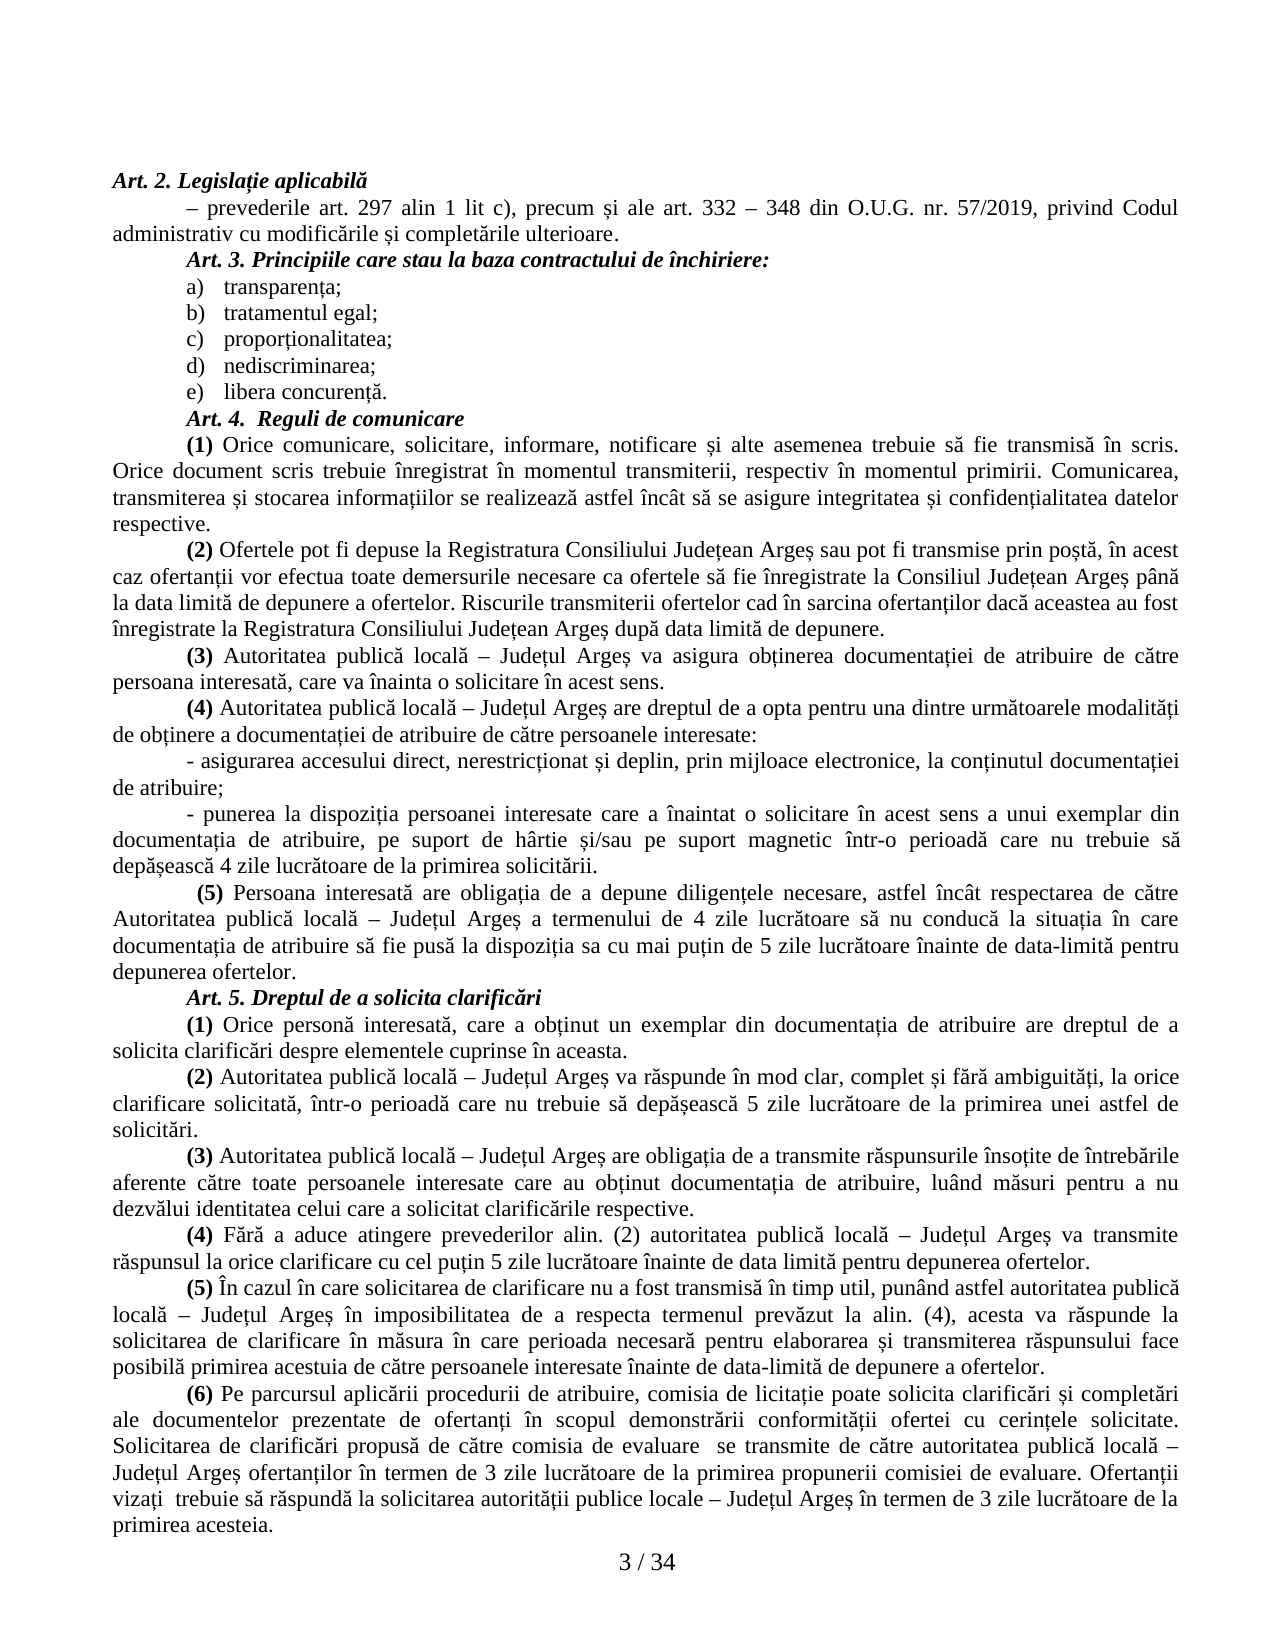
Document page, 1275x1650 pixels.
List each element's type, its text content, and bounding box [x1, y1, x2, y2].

list tratamentul egal; [186, 299, 1181, 326]
text – prevederile art. 297 alin 1 lit c), precum și ale art. 332 – 348 din O.U.G. nr. 57/2019, privind Codul administrativ cu modificările și completările ulterioare. [112, 194, 1181, 246]
text Art. 5. Dreptul de a solicita clarificări [112, 984, 1181, 1011]
text (1) Orice personă interesată, care a obținut un exemplar din documentația de atribuire are dreptul de a solicita clarificări despre elementele cuprinse în aceasta. [112, 1011, 1181, 1063]
text (6) Pe parcursul aplicării procedurii de atribuire, comisia de licitație poate solicita clarificări și completări ale documentelor prezentate de ofertanți în scopul demonstrării conformității ofertei cu cerințele solicitate. Solicitarea de clarificări propusă de către comisia de evaluare se transmite de către autoritatea publică locală – Județul Argeș ofertanților în termen de 3 zile lucrătoare de la primirea propunerii comisiei de evaluare. Ofertanții vizați trebuie să răspundă la solicitarea autorității publice locale – Județul Argeș în termen de 3 zile lucrătoare de la primirea acesteia. [112, 1380, 1181, 1538]
text (5) Persoana interesată are obligația de a depune diligențele necesare, astfel încât respectarea de către Autoritatea publică locală – Județul Argeș a termenului de 4 zile lucrătoare să nu conducă la situația în care documentația de atribuire să fie pusă la dispoziția sa cu mai puțin de 5 zile lucrătoare înainte de data-limită pentru depunerea ofertelor. [112, 879, 1181, 984]
text Art. 3. Principiile care stau la baza contractului de închiriere: [112, 246, 1181, 273]
text (5) În cazul în care solicitarea de clarificare nu a fost transmisă în timp util, punând astfel autoritatea publică locală – Județul Argeș în imposibilitatea de a respecta termenul prevăzut la alin. (4), acesta va răspunde la solicitarea de clarificare în măsura în care perioada necesară pentru elaborarea și transmiterea răspunsului face posibilă primirea acestuia de către persoanele interesate înainte de data-limită de depunere a ofertelor. [112, 1274, 1181, 1380]
text (2) Ofertele pot fi depuse la Registratura Consiliului Județean Argeș sau pot fi transmise prin poștă, în acest caz ofertanții vor efectua toate demersurile necesare ca ofertele să fie înregistrate la Consiliul Județean Argeș până la data limită de depunere a ofertelor. Riscurile transmiterii ofertelor cad în sarcina ofertanților dacă aceastea au fost înregistrate la Registratura Consiliului Județean Argeș după data limită de depunere. [112, 536, 1181, 642]
text - asigurarea accesului direct, nerestricționat și deplin, prin mijloace electronice, la conținutul documentației de atribuire; [112, 747, 1181, 800]
text (2) Autoritatea publică locală – Județul Argeș va răspunde în mod clar, complet și fără ambiguități, la orice clarificare solicitată, într-o perioadă care nu trebuie să depășească 5 zile lucrătoare de la primirea unei astfel de solicitări. [112, 1063, 1181, 1142]
text - punerea la dispoziția persoanei interesate care a înaintat o solicitare în acest sens a unui exemplar din documentația de atribuire, pe suport de hârtie și/sau pe suport magnetic într-o perioadă care nu trebuie să depășească 4 zile lucrătoare de la primirea solicitării. [112, 800, 1181, 879]
list transparența; [186, 273, 1181, 299]
text (4) Autoritatea publică locală – Județul Argeș are dreptul de a opta pentru una dintre următoarele modalități de obținere a documentației de atribuire de către persoanele interesate: [112, 694, 1181, 747]
list libera concurență. [186, 378, 1181, 404]
text Art. 2. Legislație aplicabilă [112, 167, 1181, 194]
text (1) Orice comunicare, solicitare, informare, notificare și alte asemenea trebuie să fie transmisă în scris. Orice document scris trebuie înregistrat în momentul transmiterii, respectiv în momentul primirii. Comunicarea, transmiterea și stocarea informațiilor se realizează astfel încât să se asigure integritatea și confidențialitatea datelor respective. [112, 431, 1181, 536]
list proporționalitatea; [186, 326, 1181, 352]
text Art. 4. Reguli de comunicare [112, 404, 1181, 431]
text (3) Autoritatea publică locală – Județul Argeș are obligația de a transmite răspunsurile însoțite de întrebările aferente către toate persoanele interesate care au obținut documentația de atribuire, luând măsuri pentru a nu dezvălui identitatea celui care a solicitat clarificările respective. [112, 1142, 1181, 1222]
list nediscriminarea; [186, 352, 1181, 378]
text (3) Autoritatea publică locală – Județul Argeș va asigura obținerea documentației de atribuire de către persoana interesată, care va înainta o solicitare în acest sens. [112, 642, 1181, 694]
text (4) Fără a aduce atingere prevederilor alin. (2) autoritatea publică locală – Județul Argeș va transmite răspunsul la orice clarificare cu cel puțin 5 zile lucrătoare înainte de data limită pentru depunerea ofertelor. [112, 1222, 1181, 1274]
